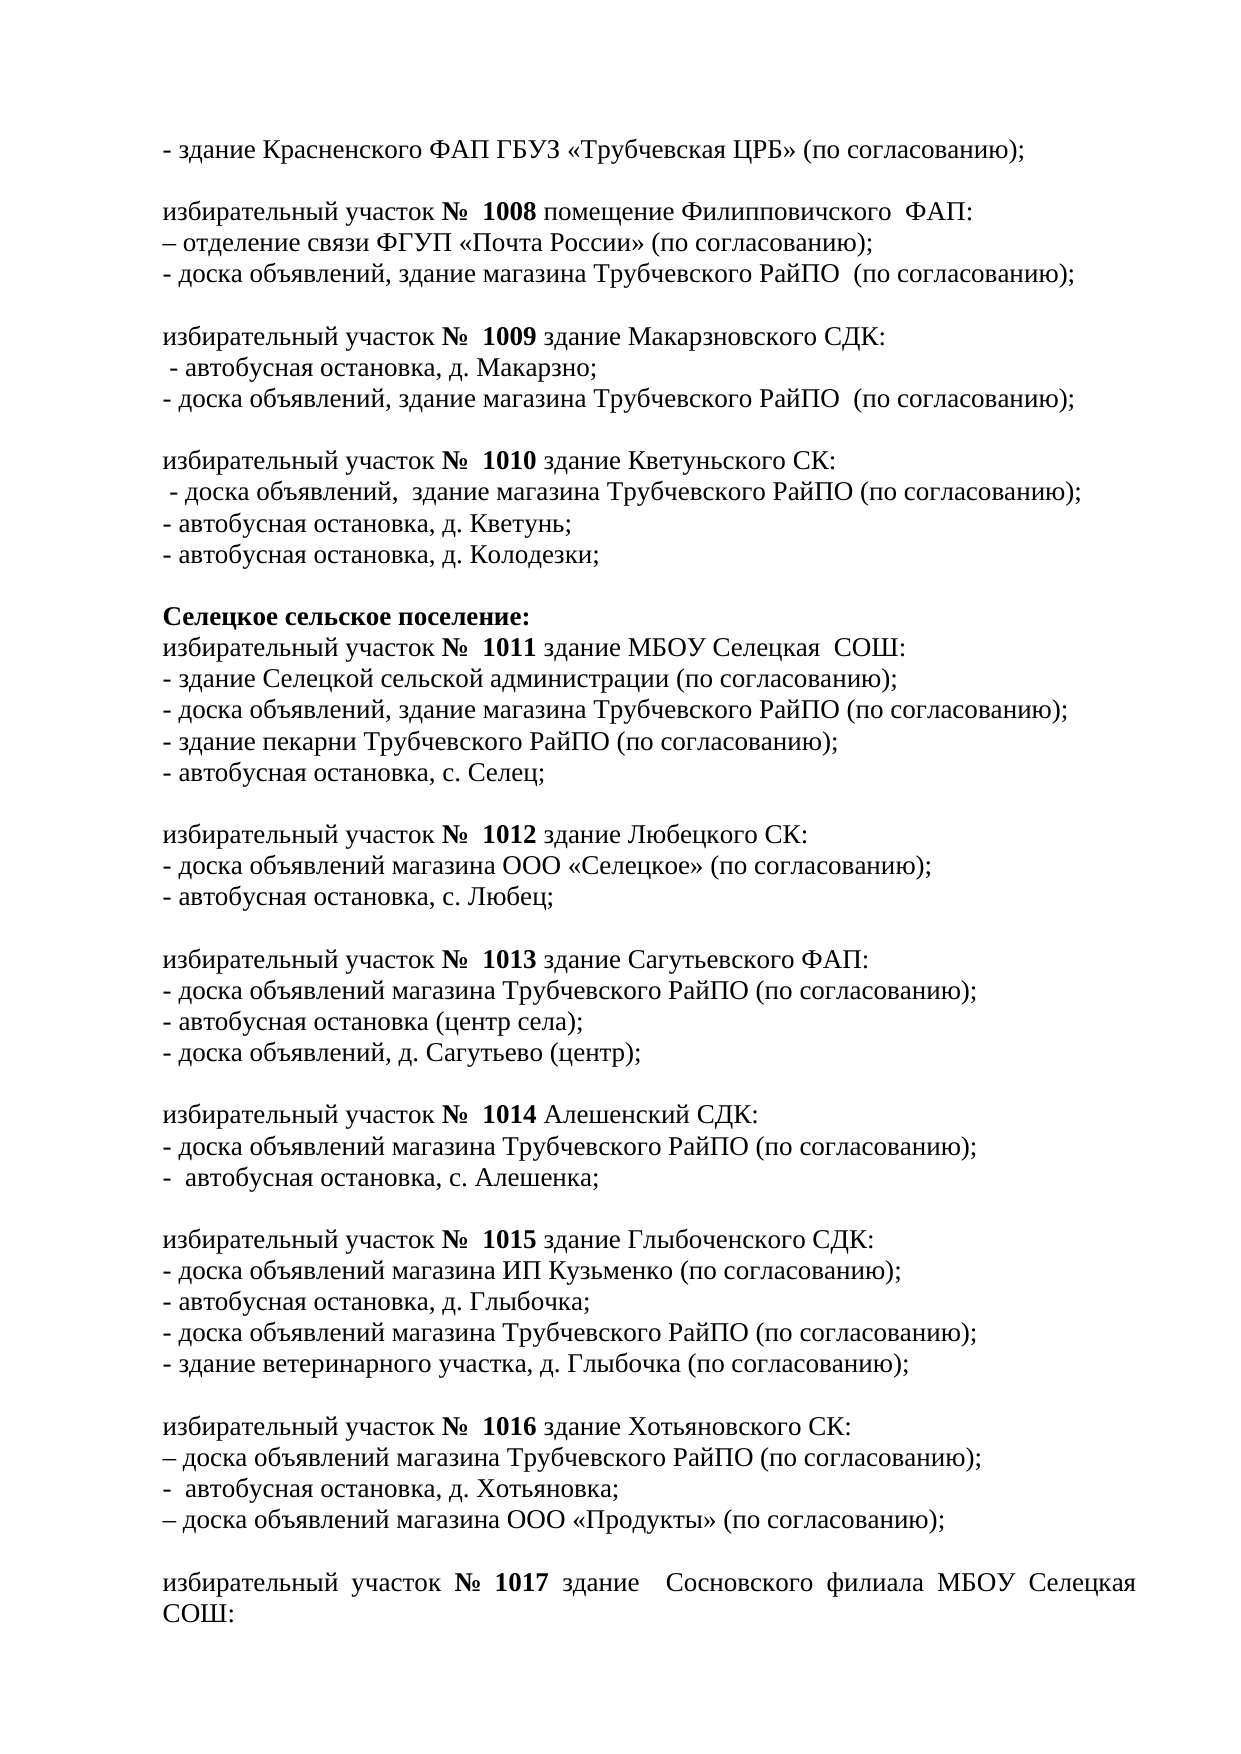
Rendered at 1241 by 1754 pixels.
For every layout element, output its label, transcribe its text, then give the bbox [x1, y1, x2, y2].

text - доска объявлений, здание магазина Трубчевского РайПО (по согласованию); [162, 693, 1137, 725]
text - автобусная остановка, д. Хотьяновка; [162, 1472, 1137, 1503]
text избирательный участок № 1014 Алешенский СДК: [162, 1098, 1137, 1129]
text избирательный участок № 1012 здание Любецкого СК: [162, 818, 1137, 849]
text - доска объявлений магазина Трубчевского РайПО (по согласованию); [162, 1316, 1137, 1348]
text избирательный участок № 1013 здание Сагутьевского ФАП: [162, 943, 1137, 974]
text - здание пекарни Трубчевского РайПО (по согласованию); [162, 725, 1137, 756]
text - доска объявлений, д. Сагутьево (центр); [162, 1036, 1137, 1067]
text - доска объявлений магазина Трубчевского РайПО (по согласованию); [162, 974, 1137, 1005]
text - автобусная остановка, д. Глыбочка; [162, 1285, 1137, 1316]
text избирательный участок № 1009 здание Макарзновского СДК: [162, 320, 1137, 351]
text - автобусная остановка, с. Алешенка; [162, 1161, 1137, 1192]
text - автобусная остановка, с. Любец; [162, 880, 1137, 912]
text - автобусная остановка, с. Селец; [162, 756, 1137, 787]
text - здание ветеринарного участка, д. Глыбочка (по согласованию); [162, 1348, 1137, 1379]
text - автобусная остановка, д. Колодезки; [162, 538, 1137, 569]
text – отделение связи ФГУП «Почта России» (по согласованию); [162, 226, 1137, 257]
text - доска объявлений, здание магазина Трубчевского РайПО (по согласованию); [162, 382, 1137, 413]
text - доска объявлений, здание магазина Трубчевского РайПО (по согласованию); [162, 257, 1137, 289]
text Селецкое сельское поселение: [162, 600, 1137, 631]
text избирательный участок № 1008 помещение Филипповичского ФАП: [162, 195, 1137, 226]
text избирательный участок № 1017 здание Сосновского филиала МБОУ Селецкая СОШ: [162, 1566, 1137, 1628]
text - доска объявлений магазина ООО «Селецкое» (по согласованию); [162, 849, 1137, 880]
text - здание Красненского ФАП ГБУЗ «Трубчевская ЦРБ» (по согласованию); [162, 133, 1137, 164]
text - автобусная остановка, д. Кветунь; [162, 507, 1137, 538]
text - здание Селецкой сельской администрации (по согласованию); [162, 662, 1137, 693]
text - доска объявлений, здание магазина Трубчевского РайПО (по согласованию); [162, 476, 1137, 507]
text - автобусная остановка, д. Макарзно; [162, 351, 1137, 382]
text - автобусная остановка (центр села); [162, 1005, 1137, 1036]
text избирательный участок № 1016 здание Хотьяновского СК: [162, 1410, 1137, 1441]
text избирательный участок № 1011 здание МБОУ Селецкая СОШ: [162, 631, 1137, 662]
text избирательный участок № 1010 здание Кветуньского СК: [162, 444, 1137, 476]
text - доска объявлений магазина ИП Кузьменко (по согласованию); [162, 1254, 1137, 1285]
text – доска объявлений магазина Трубчевского РайПО (по согласованию); [162, 1441, 1137, 1472]
text - доска объявлений магазина Трубчевского РайПО (по согласованию); [162, 1129, 1137, 1161]
text избирательный участок № 1015 здание Глыбоченского СДК: [162, 1223, 1137, 1254]
text – доска объявлений магазина ООО «Продукты» (по согласованию); [162, 1503, 1137, 1534]
